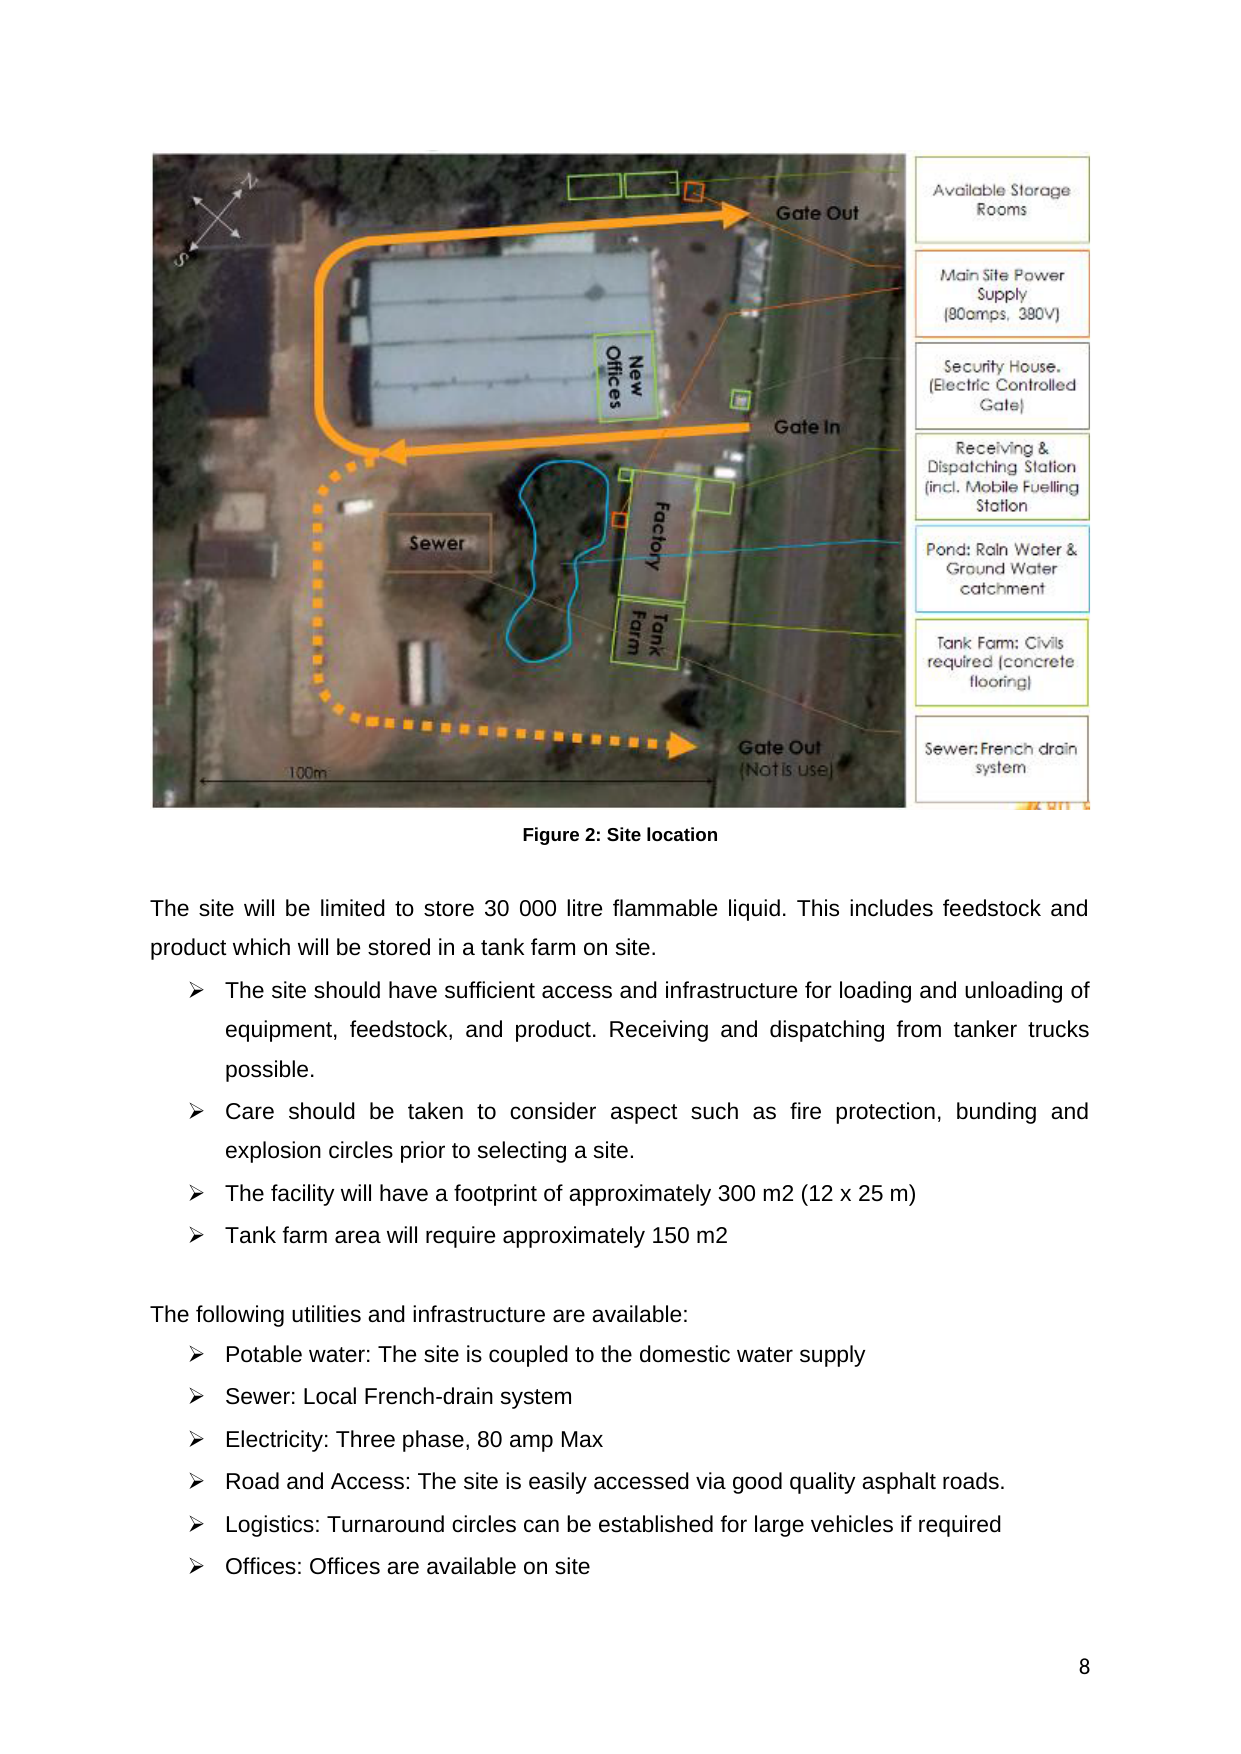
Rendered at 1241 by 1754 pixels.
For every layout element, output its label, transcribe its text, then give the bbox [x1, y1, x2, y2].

list The facility will have a footprint of approximately 300 m2 (12 x 25 m) [187, 1180, 1090, 1206]
list Electricity: Three phase, 80 amp Max [187, 1426, 1090, 1452]
list Tank farm area will require approximately 150 m2 [187, 1222, 1090, 1249]
list Potable water: The site is coupled to the domestic water supply [187, 1341, 1090, 1367]
list The site should have sufficient access and infrastructure for loading and unloading of equipment, feedstock, and product. Receiving and dispatching from tanker trucks possible. [187, 977, 1090, 1082]
list Offices: Offices are available on site [187, 1553, 1090, 1579]
text Figure 2: Site location [150, 823, 1090, 845]
list Sewer: Local French-drain system [187, 1383, 1090, 1410]
list Care should be taken to consider aspect such as fire protection, bunding and explosion circles prior to selecting a site. [187, 1098, 1090, 1164]
list Road and Access: The site is easily accessed via good quality asphalt roads. [187, 1468, 1090, 1494]
text The site will be limited to store 30 000 litre flammable liquid. This includes feedstock and product which will be stored in a tank farm on site. [150, 894, 1090, 960]
text The following utilities and infrastructure are available: [150, 1301, 1090, 1328]
list Logistics: Turnaround circles can be established for large vehicles if required [187, 1511, 1090, 1537]
